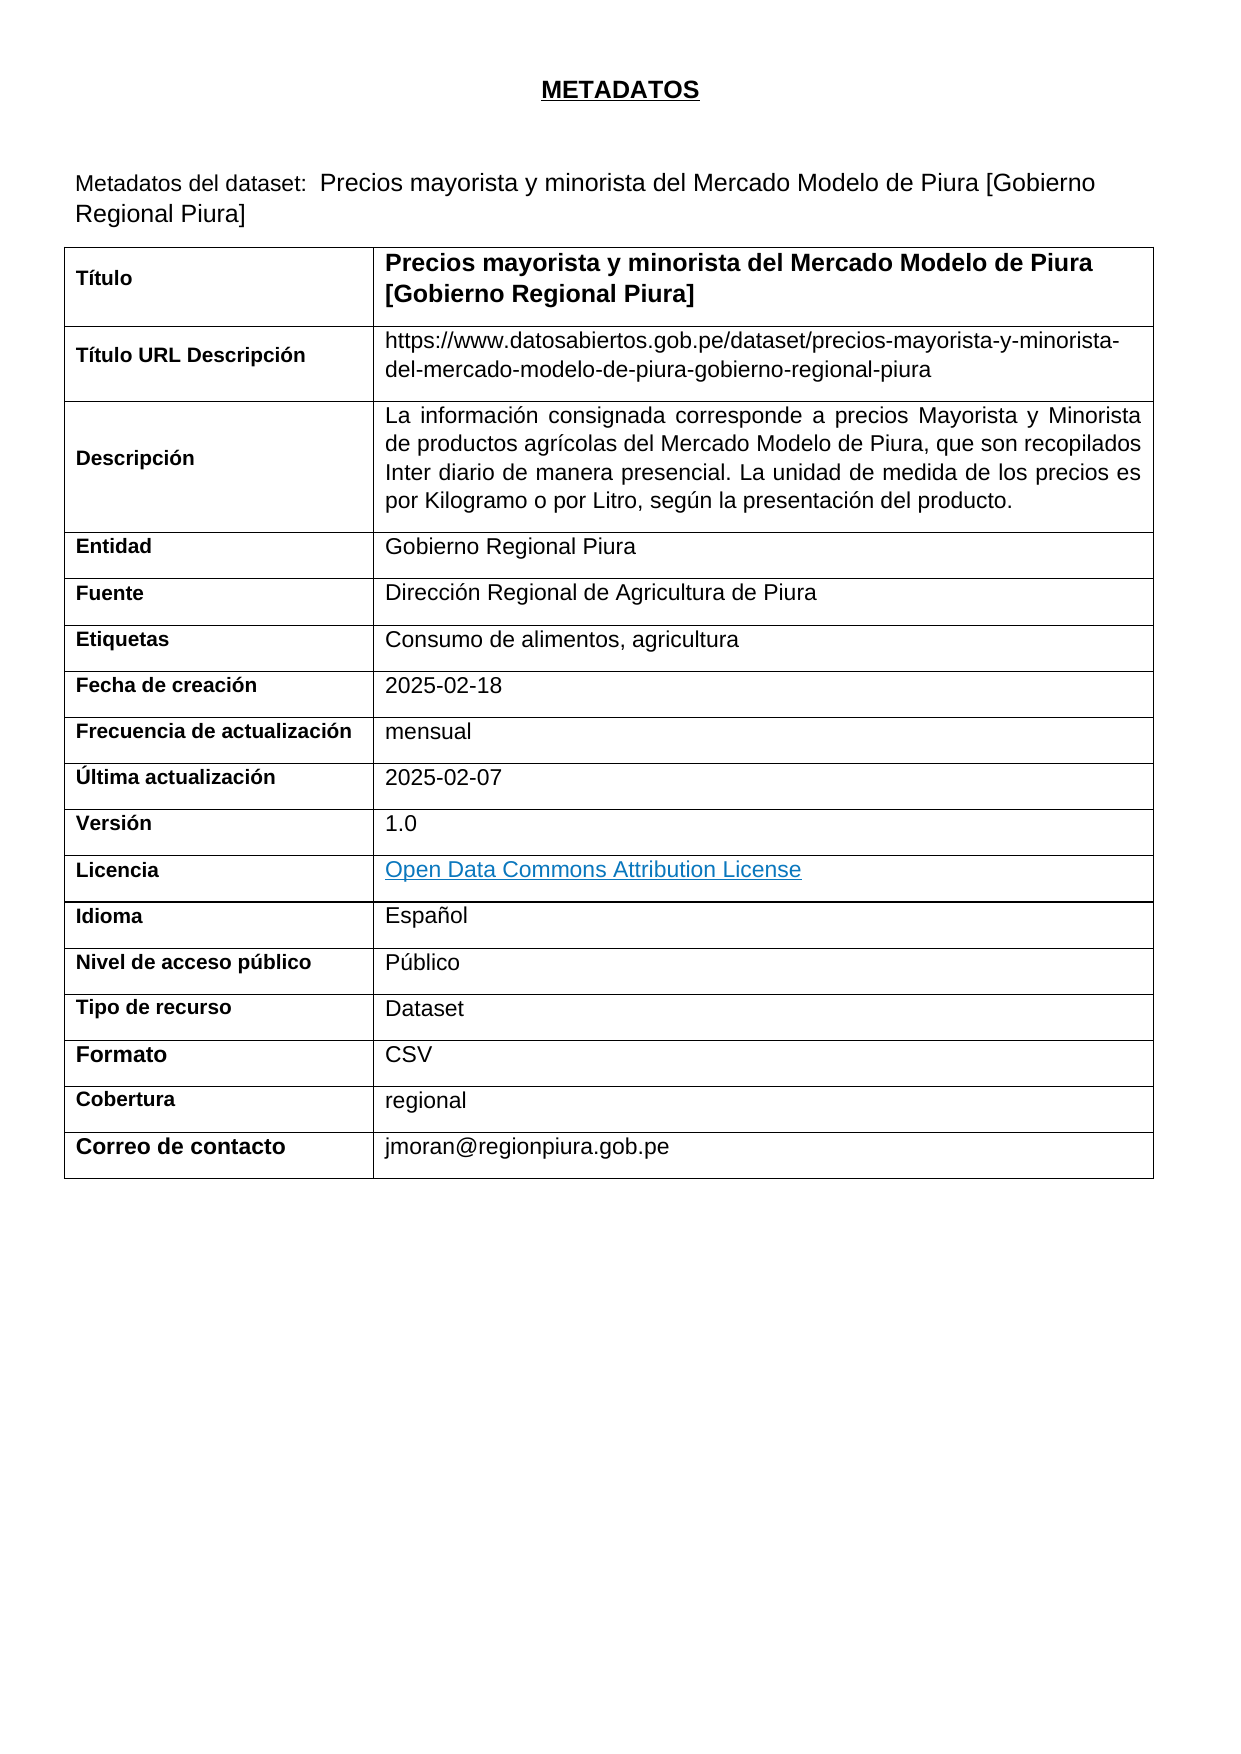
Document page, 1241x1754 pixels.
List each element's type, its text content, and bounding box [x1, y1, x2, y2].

table_cell Dirección Regional de Agricultura de Piura [374, 579, 1153, 624]
table_cell Consumo de alimentos, agricultura [374, 626, 1153, 671]
table_cell Open Data Commons Attribution License [374, 856, 1153, 901]
table_header Precios mayorista y minorista del Mercado Modelo de Piura [Gobierno Regional Piura] [374, 248, 1153, 326]
table_header Título [65, 248, 373, 326]
table_cell Fuente [65, 579, 373, 624]
table_cell Entidad [65, 533, 373, 578]
table_cell Tipo de recurso [65, 995, 373, 1040]
table_cell Gobierno Regional Piura [374, 533, 1153, 578]
table_cell 2025-02-07 [374, 764, 1153, 809]
table_cell regional [374, 1087, 1153, 1132]
table_cell 2025-02-18 [374, 672, 1153, 717]
text Metadatos del dataset: Precios mayorista y minorista del Mercado Modelo de Piura [Gobierno Regional Piura] [75, 168, 1165, 228]
table_cell 1.0 [374, 810, 1153, 855]
table_cell Idioma [65, 903, 373, 947]
table_cell CSV [374, 1041, 1153, 1086]
table_cell Etiquetas [65, 626, 373, 671]
table_cell Título URL Descripción [65, 327, 373, 401]
table_cell Frecuencia de actualización [65, 718, 373, 763]
table_cell Correo de contacto [65, 1133, 373, 1178]
table_cell Formato [65, 1041, 373, 1086]
text METADATOS [75, 75, 1165, 104]
table_cell Versión [65, 810, 373, 855]
table_cell Descripción [65, 402, 373, 532]
table_cell Español [374, 903, 1153, 947]
table_cell Licencia [65, 856, 373, 901]
table_cell Público [374, 949, 1153, 994]
table_cell Fecha de creación [65, 672, 373, 717]
table_cell Nivel de acceso público [65, 949, 373, 994]
table_cell https://www.datosabiertos.gob.pe/dataset/precios-mayorista-y-minorista-del-mercado-modelo-de-piura-gobierno-regional-piura [374, 327, 1153, 401]
table_cell Dataset [374, 995, 1153, 1040]
table_cell La información consignada corresponde a precios Mayorista y Minorista de productos agrícolas del Mercado Modelo de Piura, que son recopilados Inter diario de manera presencial. La unidad de medida de los precios es por Kilogramo o por Litro, según la presentación del producto. [374, 402, 1153, 532]
table_cell mensual [374, 718, 1153, 763]
table_cell Última actualización [65, 764, 373, 809]
table_cell jmoran@regionpiura.gob.pe [374, 1133, 1153, 1178]
table_cell Cobertura [65, 1087, 373, 1132]
